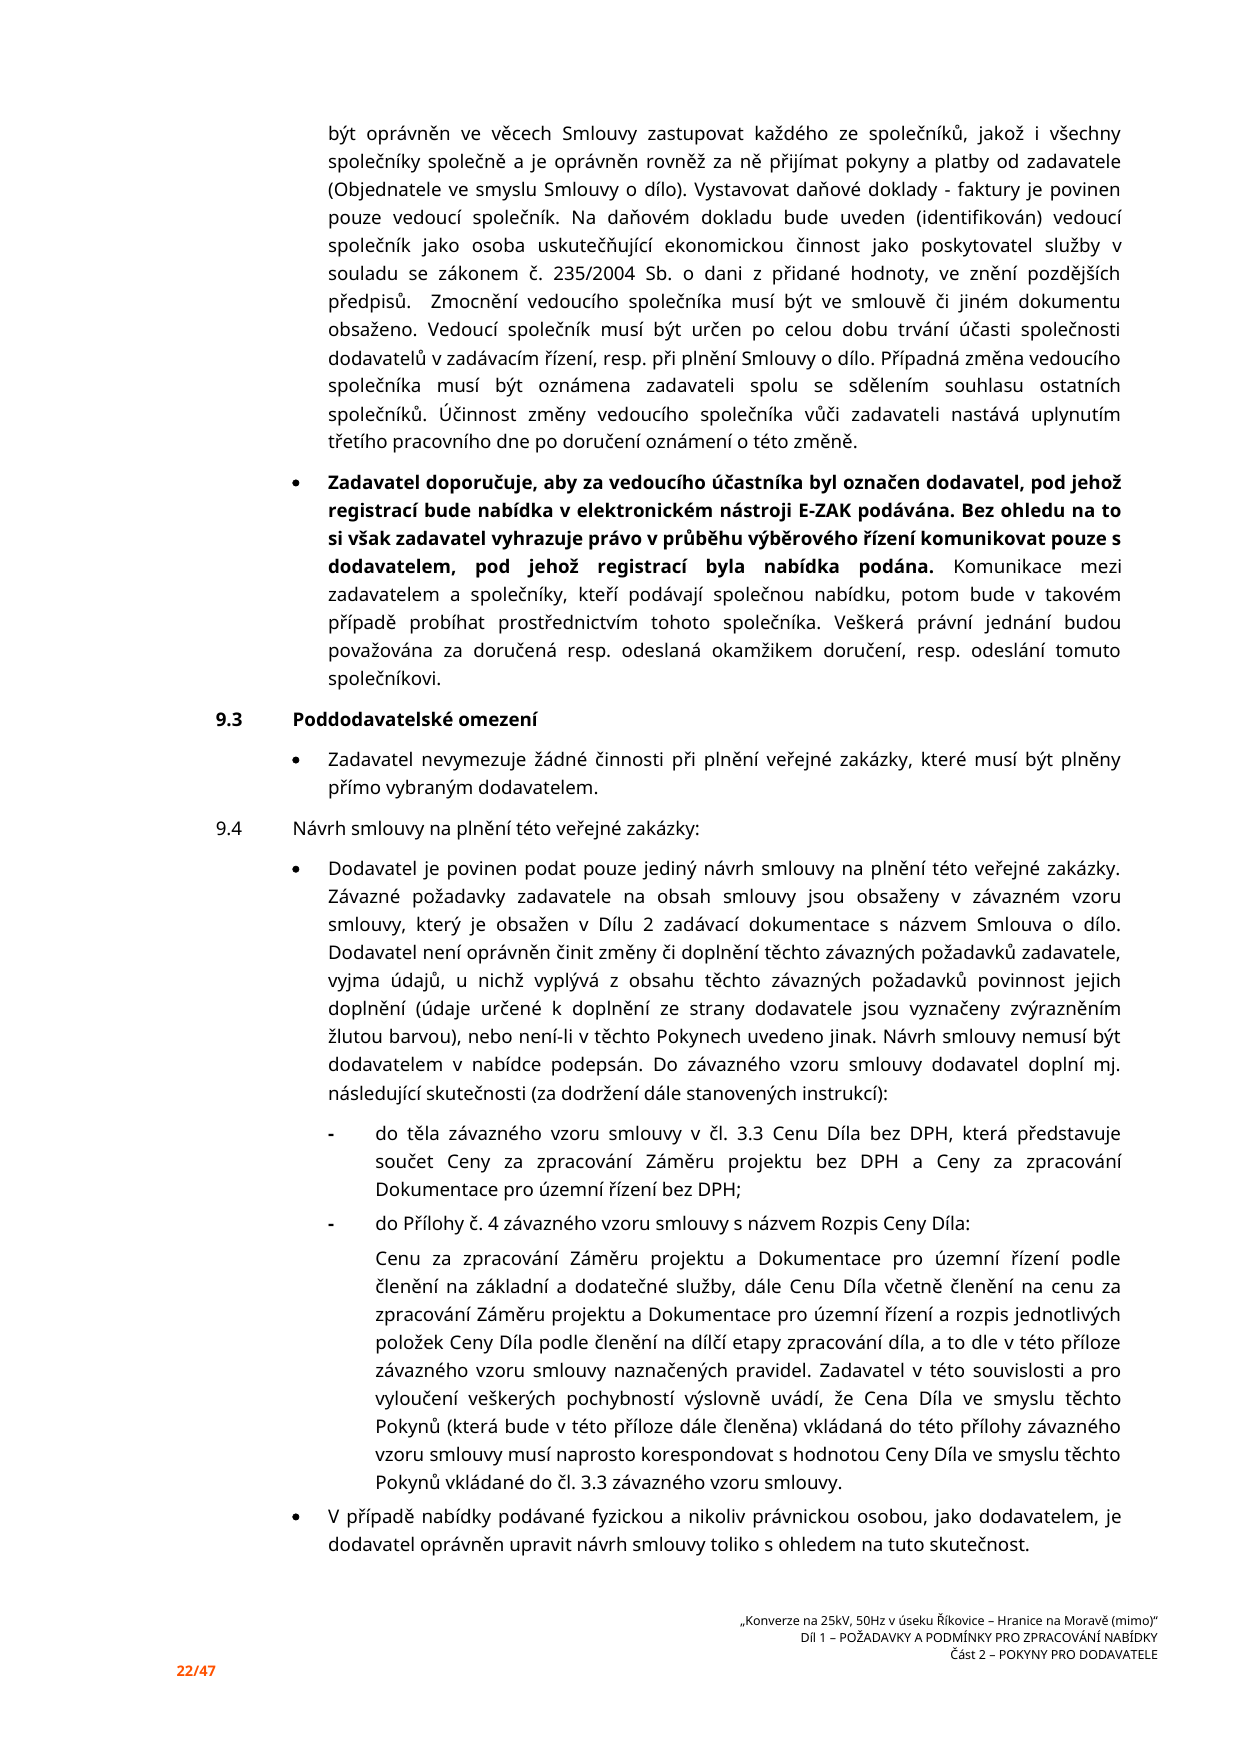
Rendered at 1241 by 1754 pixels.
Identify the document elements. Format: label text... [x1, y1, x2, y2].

text Poddodavatelské omezení [216, 706, 1122, 732]
list Cenu za zpracování Záměru projektu a Dokumentace pro územní řízení podle členění na základní a dodatečné služby, dále Cenu Díla včetně členění na cenu za zpracování Záměru projektu a Dokumentace pro územní řízení a rozpis jednotlivých položek Ceny Díla podle členění na dílčí etapy zpracování díla, a to dle v této příloze závazného vzoru smlouvy naznačených pravidel. Zadavatel v této souvislosti a pro vyloučení veškerých pochybností výslovně uvádí, že Cena Díla ve smyslu těchto Pokynů (která bude v této příloze dále členěna) vkládaná do této přílohy závazného vzoru smlouvy musí naprosto korespondovat s hodnotou Ceny Díla ve smyslu těchto Pokynů vkládané do čl. 3.3 závazného vzoru smlouvy. [375, 1245, 1122, 1494]
text do těla závazného vzoru smlouvy v čl. 3.3 Cenu Díla bez DPH, která představuje součet Ceny za zpracování Záměru projektu bez DPH a Ceny za zpracování Dokumentace pro územní řízení bez DPH; [328, 1120, 1122, 1202]
text Dodavatel je povinen podat pouze jediný návrh smlouvy na plnění této veřejné zakázky. Závazné požadavky zadavatele na obsah smlouvy jsou obsaženy v závazném vzoru smlouvy, který je obsažen v Dílu 2 zadávací dokumentace s názvem Smlouva o dílo. Dodavatel není oprávněn činit změny či doplnění těchto závazných požadavků zadavatele, vyjma údajů, u nichž vyplývá z obsahu těchto závazných požadavků povinnost jejich doplnění (údaje určené k doplnění ze strany dodavatele jsou vyznačeny zvýrazněním žlutou barvou), nebo není-li v těchto Pokynech uvedeno jinak. Návrh smlouvy nemusí být dodavatelem v nabídce podepsán. Do závazného vzoru smlouvy dodavatel doplní mj. následující skutečnosti (za dodržení dále stanovených instrukcí): [292, 856, 1122, 1105]
text Návrh smlouvy na plnění této veřejné zakázky: [216, 815, 1122, 841]
text do Přílohy č. 4 závazného vzoru smlouvy s názvem Rozpis Ceny Díla: [328, 1211, 1122, 1236]
text V případě nabídky podávané fyzickou a nikoliv právnickou osobou, jako dodavatelem, je dodavatel oprávněn upravit návrh smlouvy toliko s ohledem na tuto skutečnost. [292, 1503, 1122, 1557]
text Zadavatel nevymezuje žádné činnosti při plnění veřejné zakázky, které musí být plněny přímo vybraným dodavatelem. [292, 747, 1122, 800]
text Zadavatel doporučuje, aby za vedoucího účastníka byl označen dodavatel, pod jehož registrací bude nabídka v elektronickém nástroji E-ZAK podávána. Bez ohledu na to si však zadavatel vyhrazuje právo v průběhu výběrového řízení komunikovat pouze s dodavatelem, pod jehož registrací byla nabídka podána. Komunikace mezi zadavatelem a společníky, kteří podávají společnou nabídku, potom bude v takovém případě probíhat prostřednictvím tohoto společníka. Veškerá právní jednání budou považována za doručená resp. odeslaná okamžikem doručení, resp. odeslání tomuto společníkovi. [292, 469, 1122, 691]
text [292, 121, 1122, 454]
